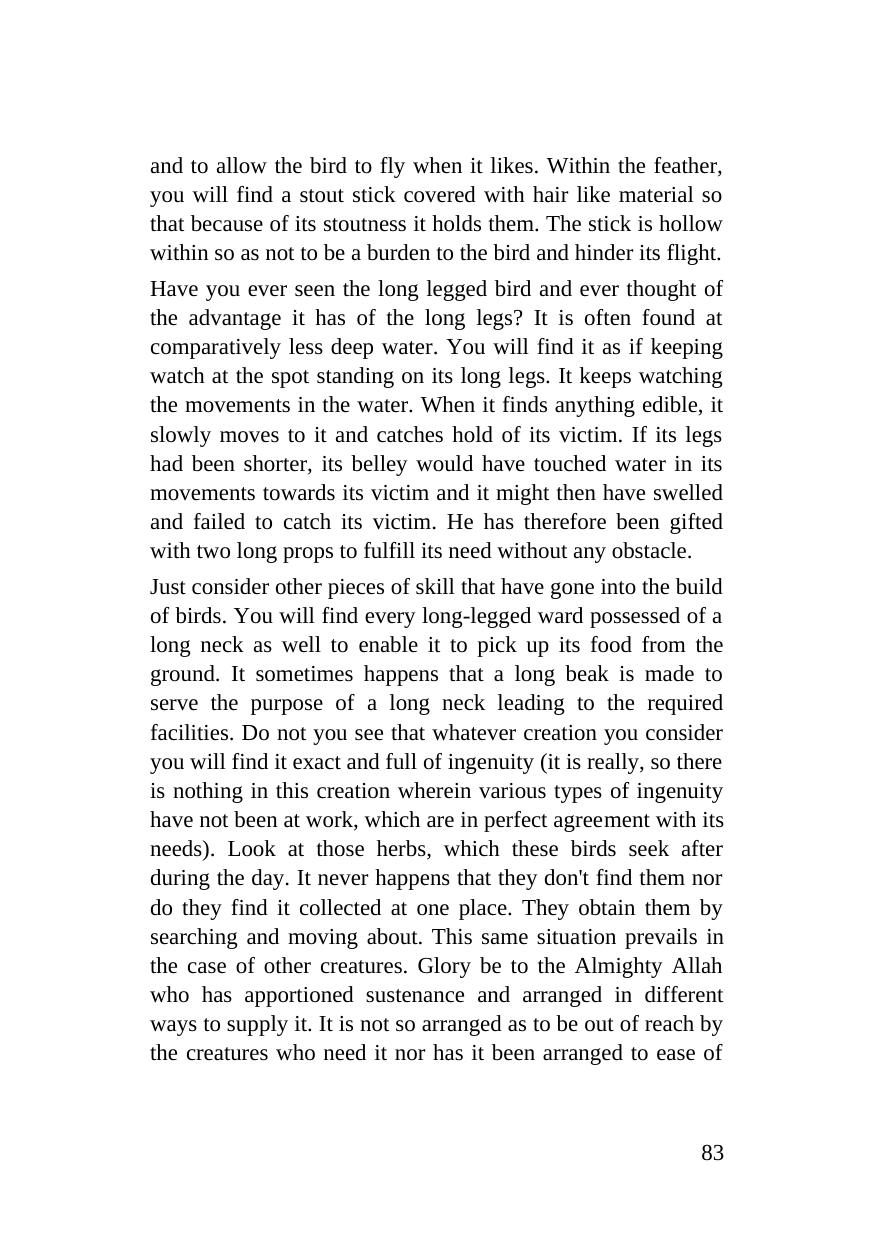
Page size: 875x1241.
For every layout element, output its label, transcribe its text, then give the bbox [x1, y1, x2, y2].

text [150, 571, 724, 1067]
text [150, 150, 724, 267]
text Have you ever seen the long legged bird and ever thought of the advantage it has of the long legs? It is often found at comparatively less deep water. You will find it as if keeping watch at the spot standing on its long legs. It keeps watching the movements in the water. When it finds anything edible, it slowly moves to it and catches hold of its victim. If its legs had been shorter, its belley would have touched water in its movements towards its victim and it might then have swelled and failed to catch its victim. He has therefore been gifted with two long props to fulfill its need without any obstacle. [150, 273, 724, 564]
